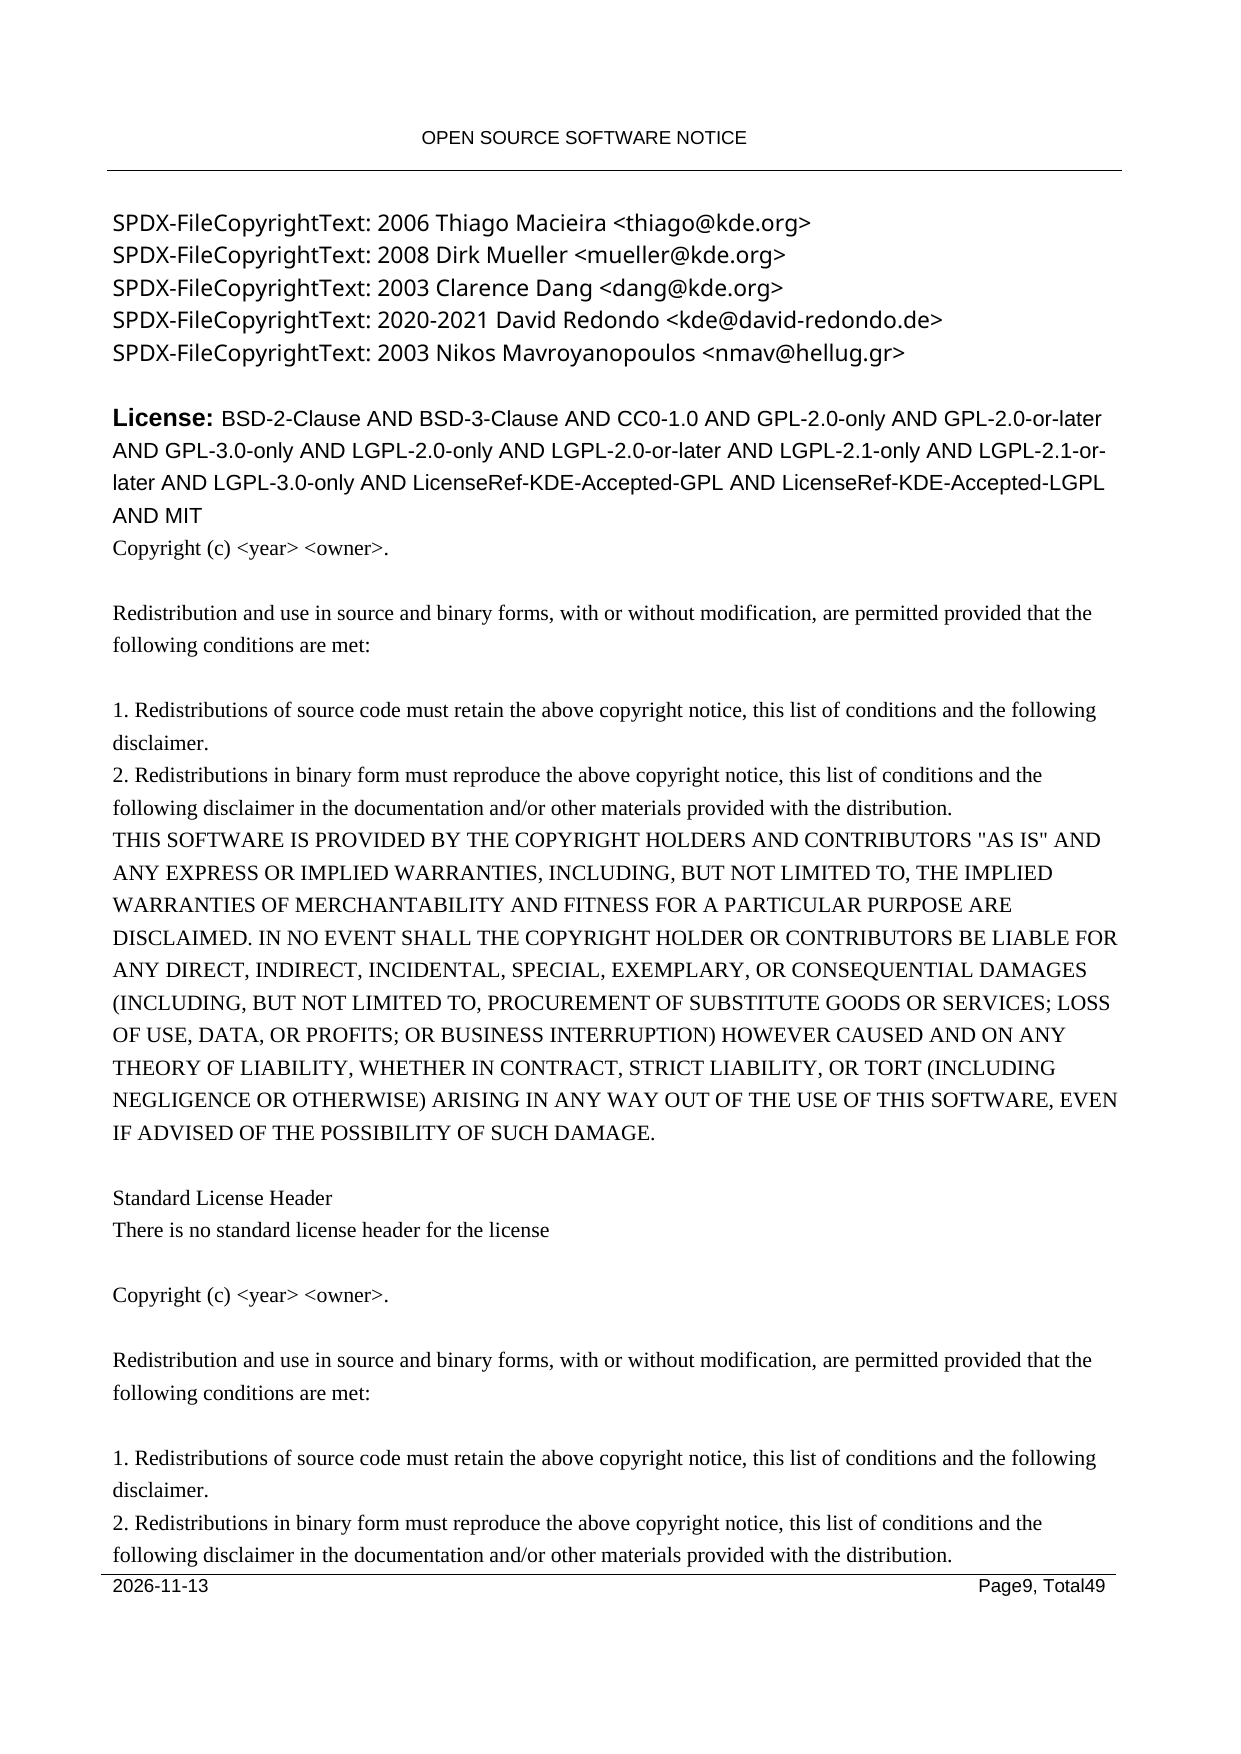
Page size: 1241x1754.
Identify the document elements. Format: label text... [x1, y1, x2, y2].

text License: BSD-2-Clause AND BSD-3-Clause AND CC0-1.0 AND GPL-2.0-only AND GPL-2.0-or-later AND GPL-3.0-only AND LGPL-2.0-only AND LGPL-2.0-or-later AND LGPL-2.1-only AND LGPL-2.1-or-later AND LGPL-3.0-only AND LicenseRef-KDE-Accepted-GPL AND LicenseRef-KDE-Accepted-LGPL AND MIT [112, 401, 1128, 531]
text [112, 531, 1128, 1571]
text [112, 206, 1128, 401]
